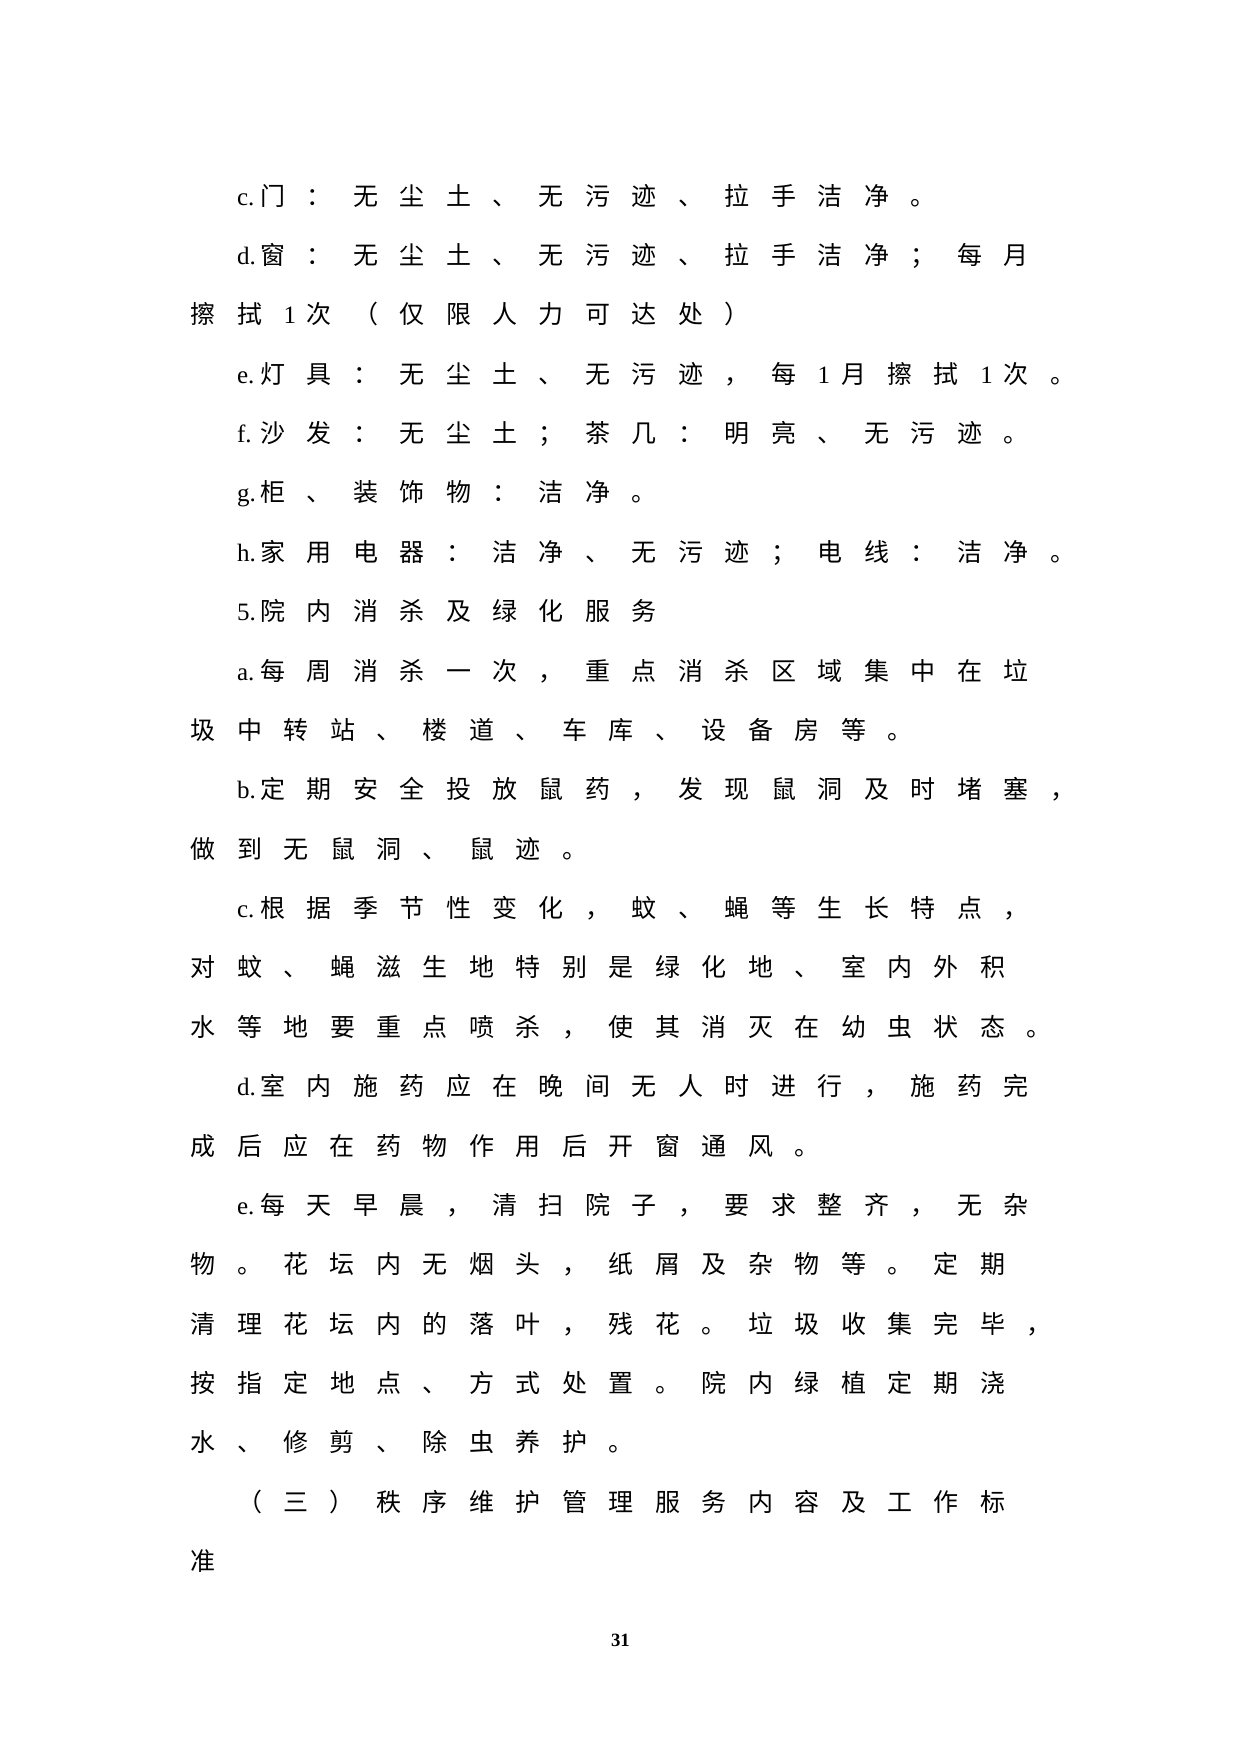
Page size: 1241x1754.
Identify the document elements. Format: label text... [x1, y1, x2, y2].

text c.根据季节性变化，蚊、蝇等生长特点，对蚊、蝇滋生地特别是绿化地、室内外积水等地要重点喷杀，使其消灭在幼虫状态。 [190, 877, 1050, 1055]
text c.门：无尘土、无污迹、拉手洁净。 [190, 164, 1050, 224]
text f.沙发：无尘土；茶几：明亮、无污迹。 [190, 402, 1050, 461]
text e.每天早晨，清扫院子，要求整齐，无杂物。花坛内无烟头，纸屑及杂物等。定期清理花坛内的落叶，残花。垃圾收集完毕，按指定地点、方式处置。院内绿植定期浇水、修剪、除虫养护。 [190, 1174, 1050, 1471]
text a.每周消杀一次，重点消杀区域集中在垃圾中转站、楼道、车库、设备房等。 [190, 639, 1050, 758]
text （三）秩序维护管理服务内容及工作标准 [190, 1471, 1050, 1589]
text d.窗：无尘土、无污迹、拉手洁净；每月擦拭1次（仅限人力可达处） [190, 224, 1050, 343]
text g.柜、装饰物：洁净。 [190, 461, 1050, 521]
text b.定期安全投放鼠药，发现鼠洞及时堵塞，做到无鼠洞、鼠迹。 [190, 758, 1050, 877]
text h.家用电器：洁净、无污迹；电线：洁净。 [190, 521, 1050, 580]
text e.灯具：无尘土、无污迹，每1月擦拭1次。 [190, 343, 1050, 402]
text 5.院内消杀及绿化服务 [190, 580, 1050, 639]
text d.室内施药应在晚间无人时进行，施药完成后应在药物作用后开窗通风。 [190, 1055, 1050, 1174]
